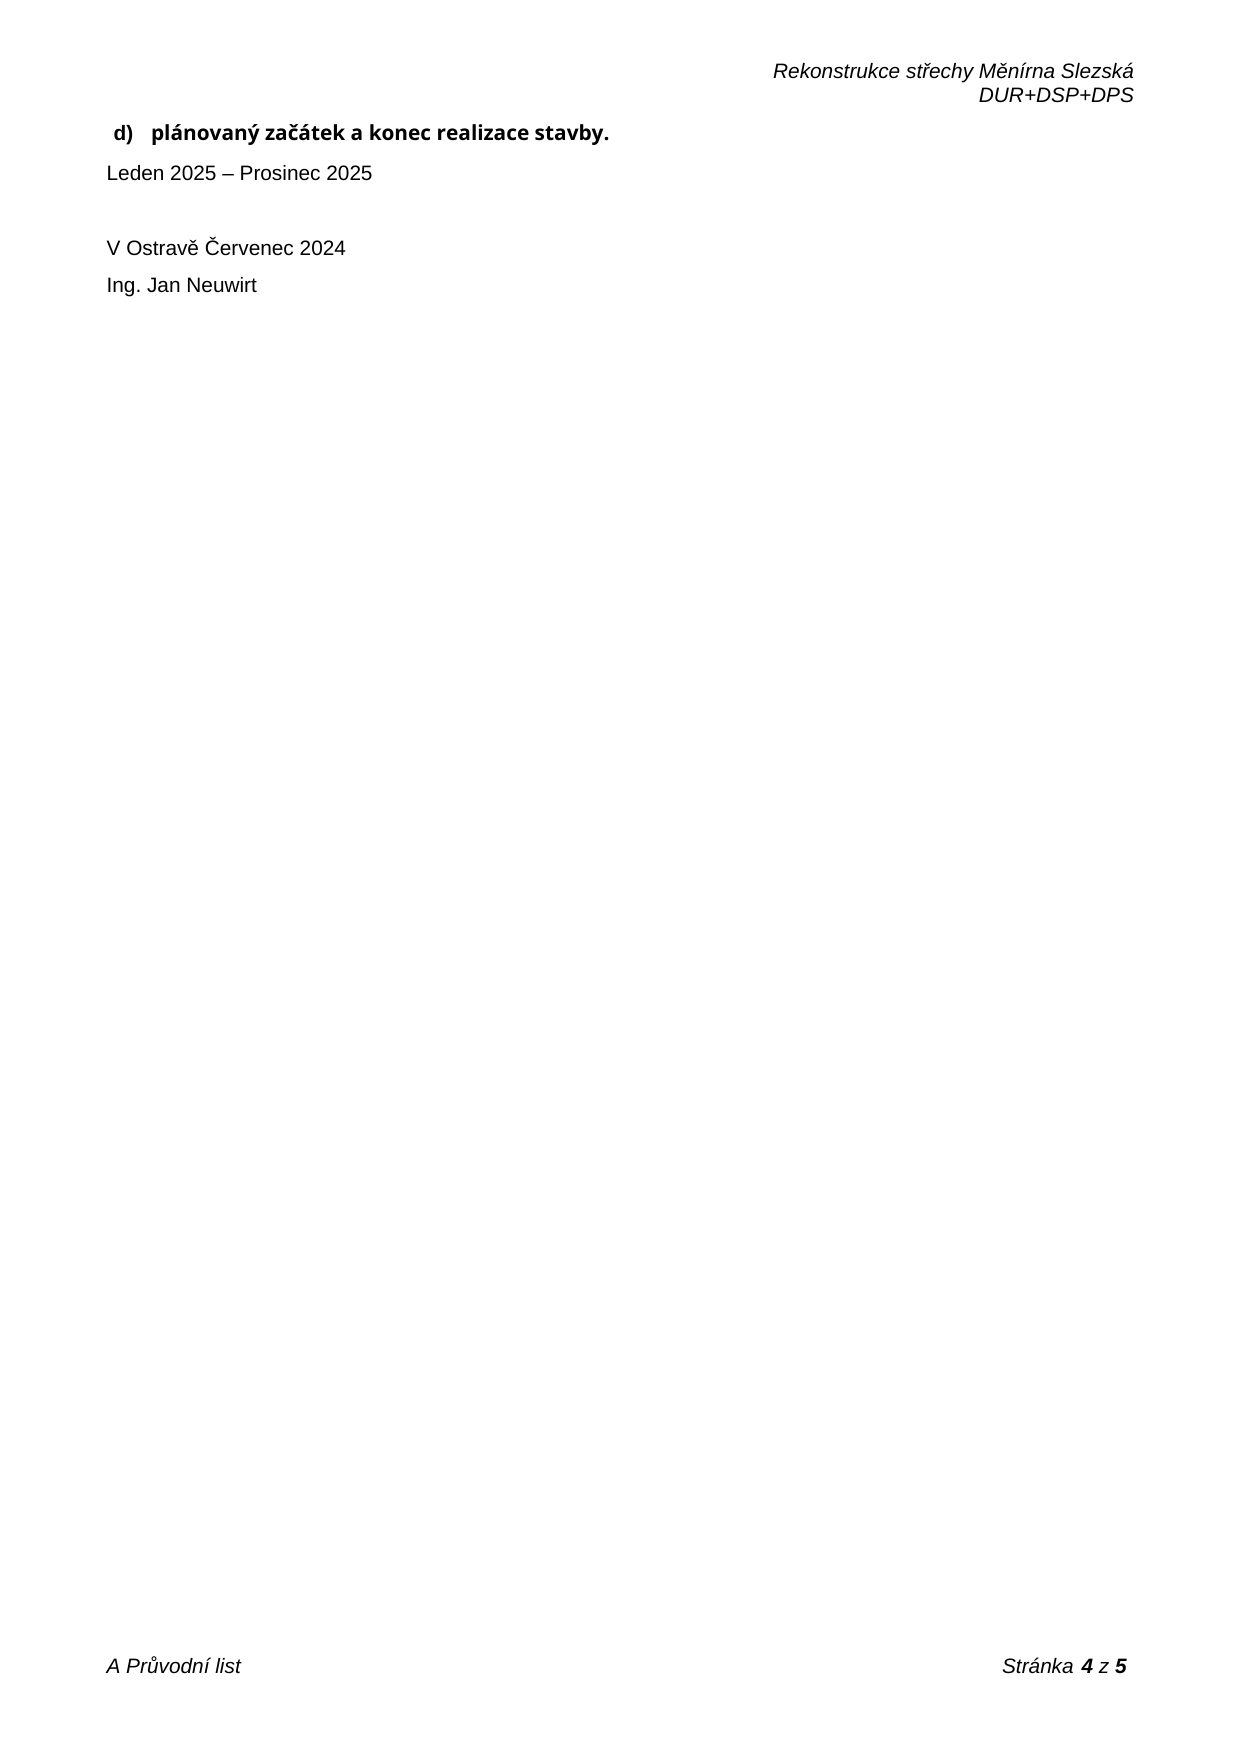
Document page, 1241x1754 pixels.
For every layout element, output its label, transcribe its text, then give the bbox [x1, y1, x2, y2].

text Leden 2025 – Prosinec 2025 [106, 160, 1134, 184]
text V Ostravě Červenec 2024 [106, 236, 1134, 259]
subtitle plánovaný začátek a konec realizace stavby. [113, 118, 1134, 147]
text Ing. Jan Neuwirt [106, 273, 1134, 297]
